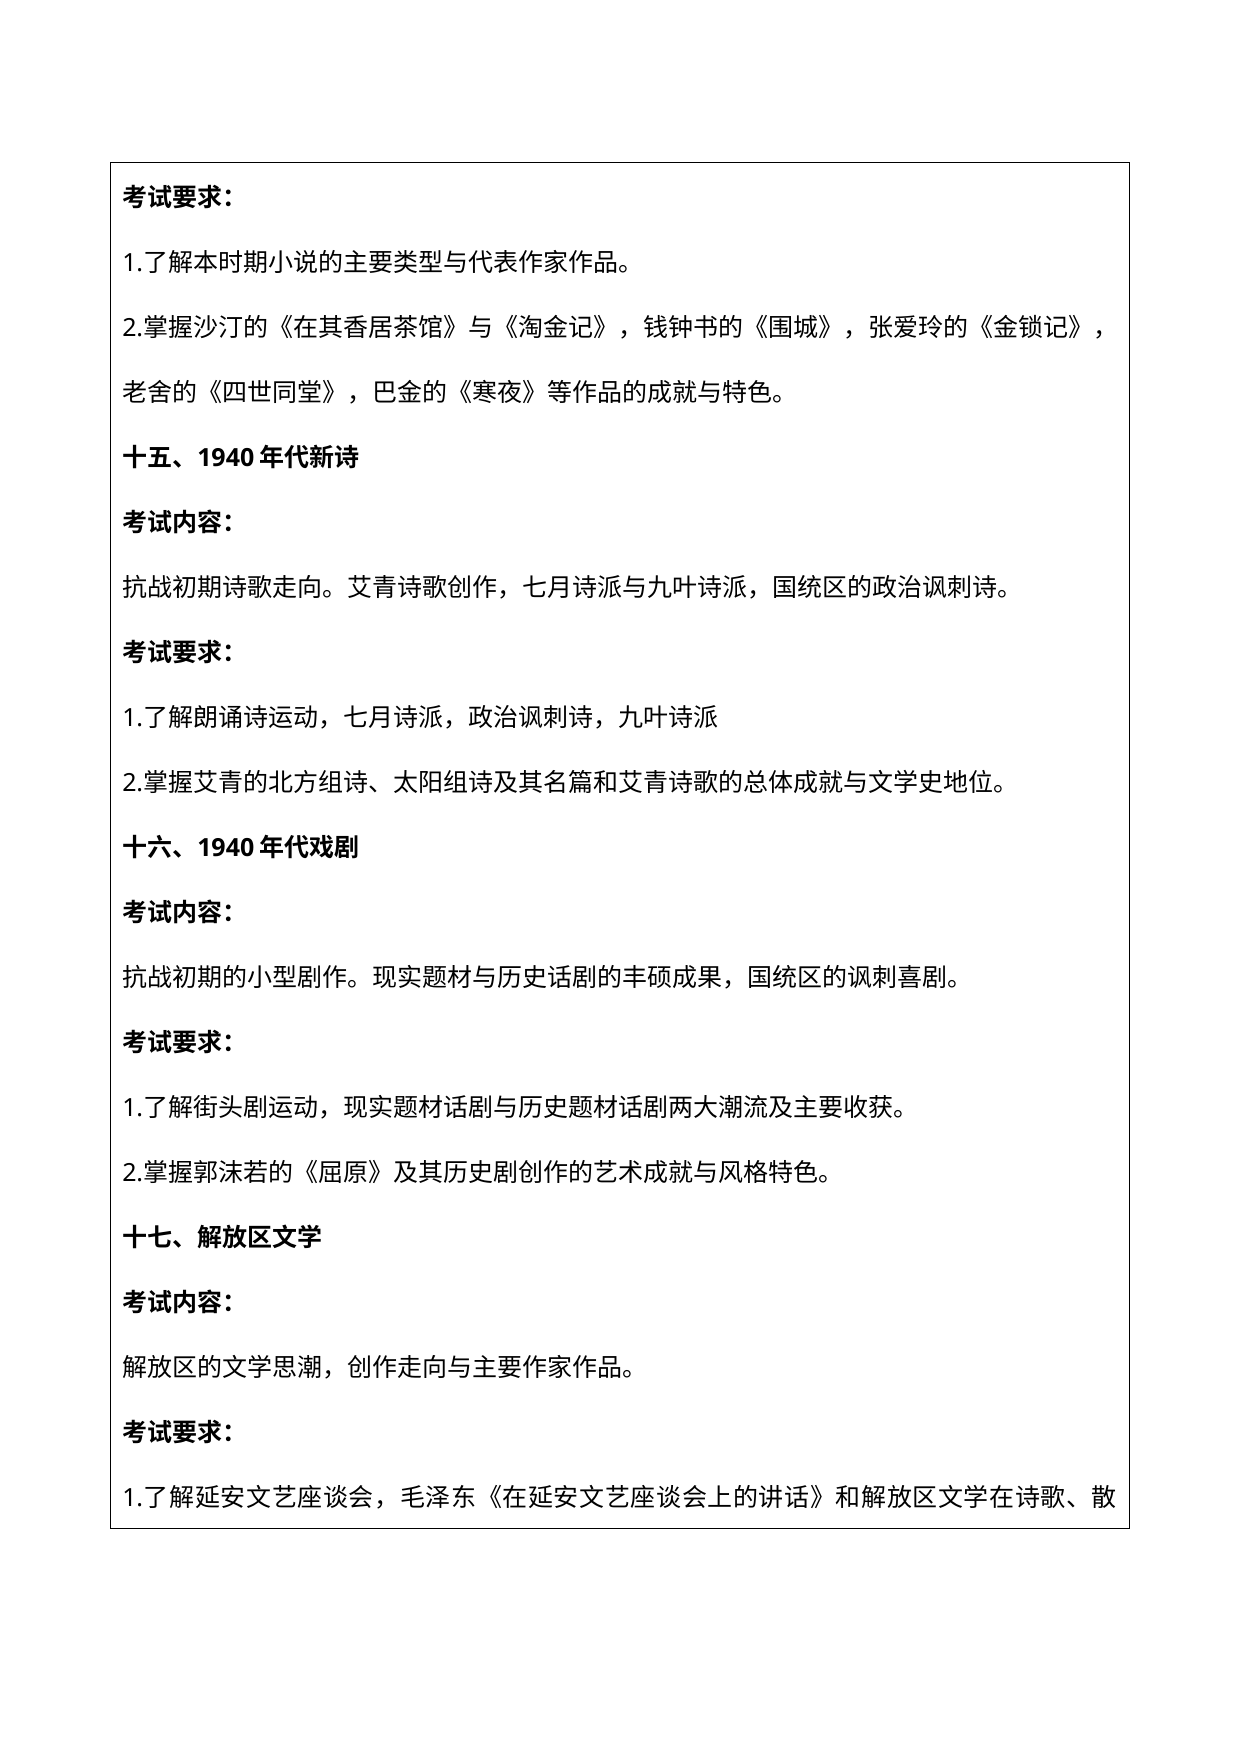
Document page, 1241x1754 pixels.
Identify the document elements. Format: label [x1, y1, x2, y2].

table_cell [111, 163, 1129, 1528]
